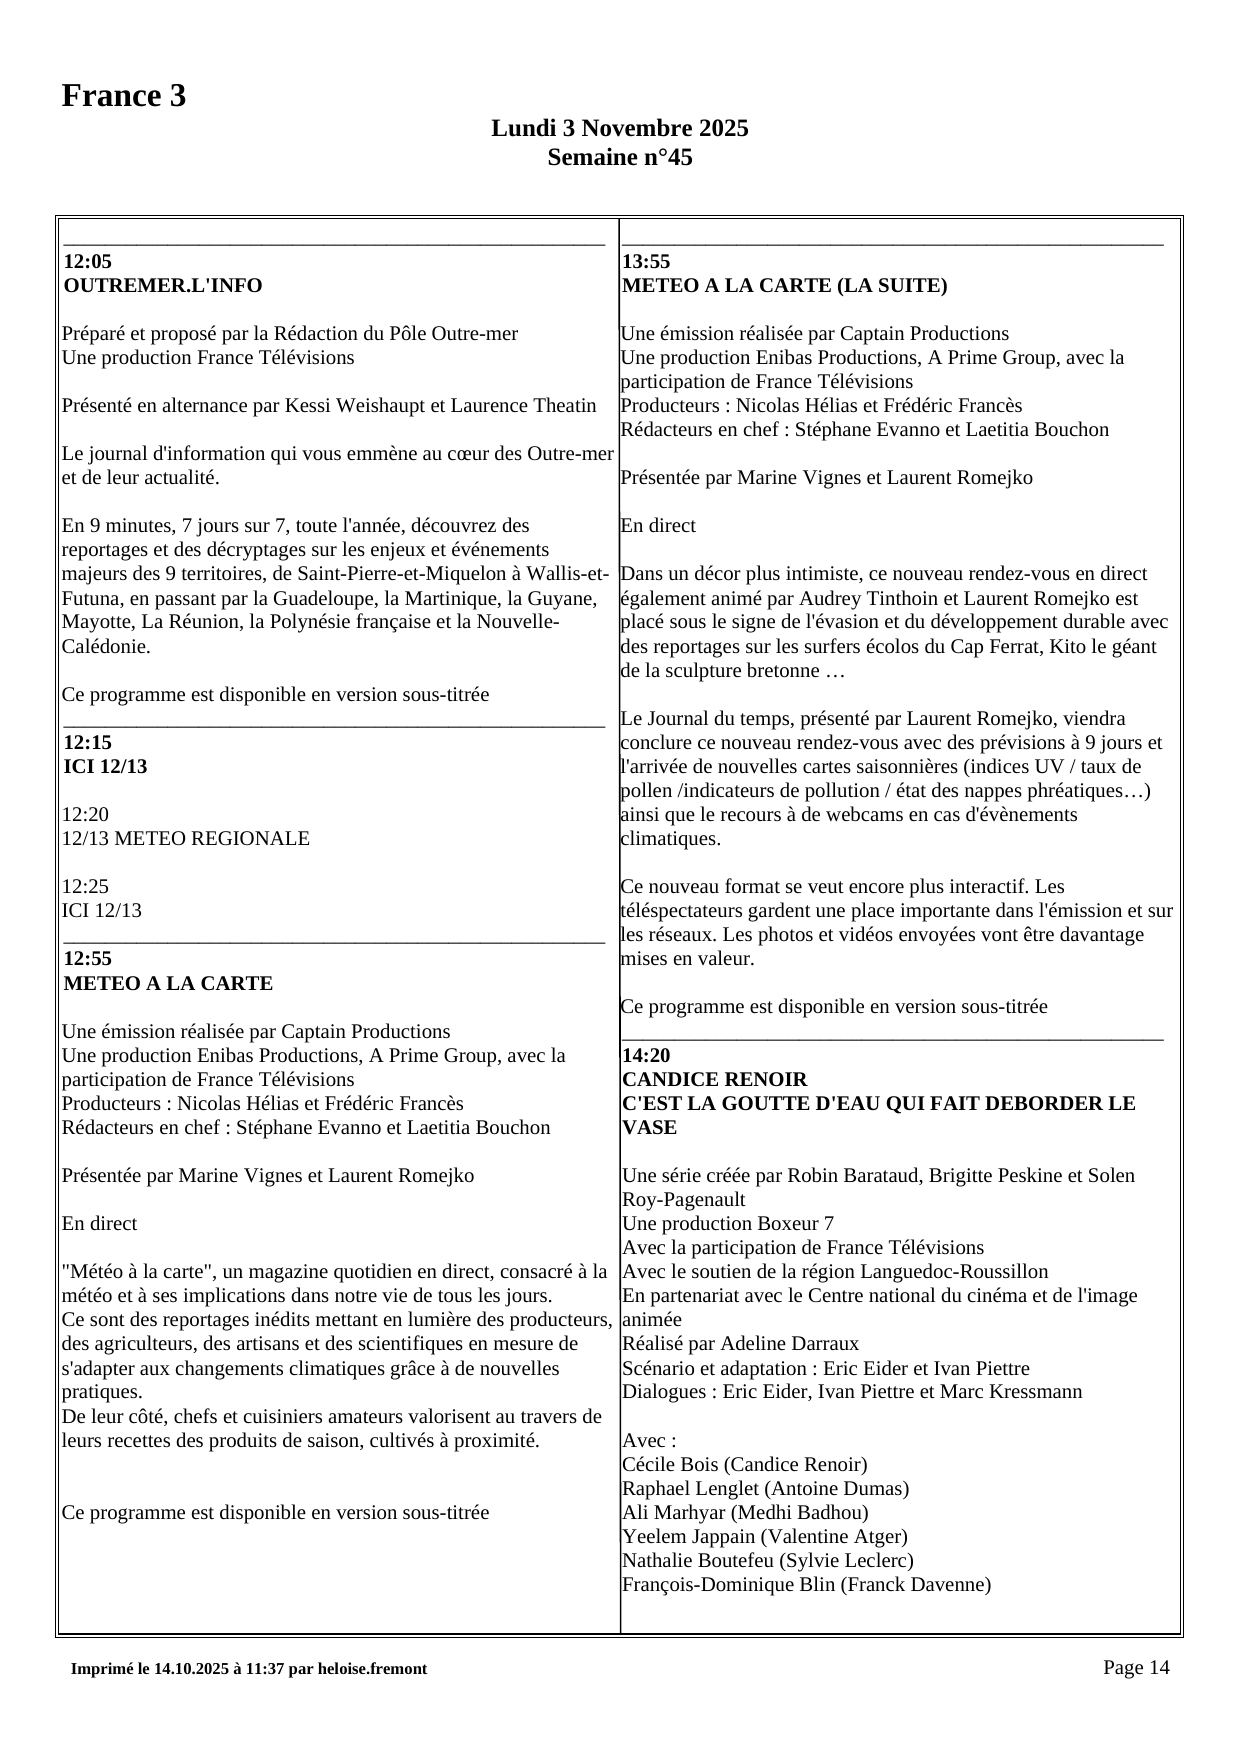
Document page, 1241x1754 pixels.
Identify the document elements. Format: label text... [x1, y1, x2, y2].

text C'EST LA GOUTTE D'EAU QUI FAIT DEBORDER LE VASE [622, 1091, 1179, 1139]
text 12:20 12/13 METEO REGIONALE 12:25 ICI 12/13 [61, 778, 620, 922]
text 12:05 [63, 248, 620, 273]
text Une émission réalisée par Captain Productions Une production Enibas Productions, A Prime Group, avec la participation de France Télévisions Producteurs : Nicolas Hélias et Frédéric Francès Rédacteurs en chef : Stéphane Evanno et Laetitia Bouchon Présentée par Marine Vignes et Laurent Romejko En direct Dans un décor plus intimiste, ce nouveau rendez-vous en direct également animé par Audrey Tinthoin et Laurent Romejko est placé sous le signe de l'évasion et du développement durable avec des reportages sur les surfers écolos du Cap Ferrat, Kito le géant de la sculpture bretonne … Le Journal du temps, présenté par Laurent Romejko, viendra conclure ce nouveau rendez-vous avec des prévisions à 9 jours et l'arrivée de nouvelles cartes saisonnières (indices UV / taux de pollen /indicateurs de pollution / état des nappes phréatiques…) ainsi que le recours à de webcams en cas d'évènements climatiques. Ce nouveau format se veut encore plus interactif. Les téléspectateurs gardent une place importante dans l'émission et sur les réseaux. Les photos et vidéos envoyées vont être davantage mises en valeur. [620, 297, 1179, 970]
text Avec : [622, 1428, 1179, 1452]
text Nathalie Boutefeu (Sylvie Leclerc) [622, 1548, 1179, 1572]
text ____________________________________________________ [63, 706, 620, 730]
text Ce programme est disponible en version sous-titrée [620, 994, 1179, 1018]
text METEO A LA CARTE (LA SUITE) [622, 273, 1179, 297]
text METEO A LA CARTE [63, 970, 620, 994]
text Une série créée par Robin Barataud, Brigitte Peskine et Solen Roy-Pagenault [622, 1163, 1179, 1211]
text Yeelem Jappain (Valentine Atger) [622, 1524, 1179, 1548]
text Dialogues : Eric Eider, Ivan Piettre et Marc Kressmann [622, 1379, 1179, 1403]
text Scénario et adaptation : Eric Eider et Ivan Piettre [622, 1355, 1179, 1379]
text ____________________________________________________ [622, 1018, 1179, 1043]
text Préparé et proposé par la Rédaction du Pôle Outre-mer Une production France Télévisions Présenté en alternance par Kessi Weishaupt et Laurence Theatin Le journal d'information qui vous emmène au cœur des Outre-mer et de leur actualité. En 9 minutes, 7 jours sur 7, toute l'année, découvrez des reportages et des décryptages sur les enjeux et événements majeurs des 9 territoires, de Saint-Pierre-et-Miquelon à Wallis-et-Futuna, en passant par la Guadeloupe, la Martinique, la Guyane, Mayotte, La Réunion, la Polynésie française et la Nouvelle-Calédonie. [61, 297, 620, 658]
text OUTREMER.L'INFO [63, 273, 620, 297]
text Une production Boxeur 7 [622, 1211, 1179, 1235]
text Avec la participation de France Télévisions [622, 1235, 1179, 1259]
text Cécile Bois (Candice Renoir) [622, 1452, 1179, 1476]
text Avec le soutien de la région Languedoc-Roussillon [622, 1259, 1179, 1283]
text 13:55 [622, 248, 1179, 273]
text CANDICE RENOIR [622, 1067, 1179, 1091]
text Réalisé par Adeline Darraux [622, 1331, 1179, 1355]
text ____________________________________________________ [63, 224, 620, 248]
text François-Dominique Blin (Franck Davenne) [622, 1572, 1179, 1596]
text Raphael Lenglet (Antoine Dumas) [622, 1476, 1179, 1500]
text En partenariat avec le Centre national du cinéma et de l'image animée [622, 1283, 1179, 1331]
text ____________________________________________________ [63, 922, 620, 946]
text ICI 12/13 [63, 754, 620, 778]
text 12:55 [63, 946, 620, 970]
text Ce programme est disponible en version sous-titrée [61, 1500, 620, 1524]
text ____________________________________________________ [622, 224, 1179, 248]
text 14:20 [622, 1043, 1179, 1067]
text 12:15 [63, 730, 620, 754]
text Une émission réalisée par Captain Productions Une production Enibas Productions, A Prime Group, avec la participation de France Télévisions Producteurs : Nicolas Hélias et Frédéric Francès Rédacteurs en chef : Stéphane Evanno et Laetitia Bouchon Présentée par Marine Vignes et Laurent Romejko En direct "Météo à la carte", un magazine quotidien en direct, consacré à la météo et à ses implications dans notre vie de tous les jours. Ce sont des reportages inédits mettant en lumière des producteurs, des agriculteurs, des artisans et des scientifiques en mesure de s'adapter aux changements climatiques grâce à de nouvelles pratiques. De leur côté, chefs et cuisiniers amateurs valorisent au travers de leurs recettes des produits de saison, cultivés à proximité. [61, 994, 620, 1500]
text Ce programme est disponible en version sous-titrée [61, 682, 620, 706]
text Ali Marhyar (Medhi Badhou) [622, 1500, 1179, 1524]
